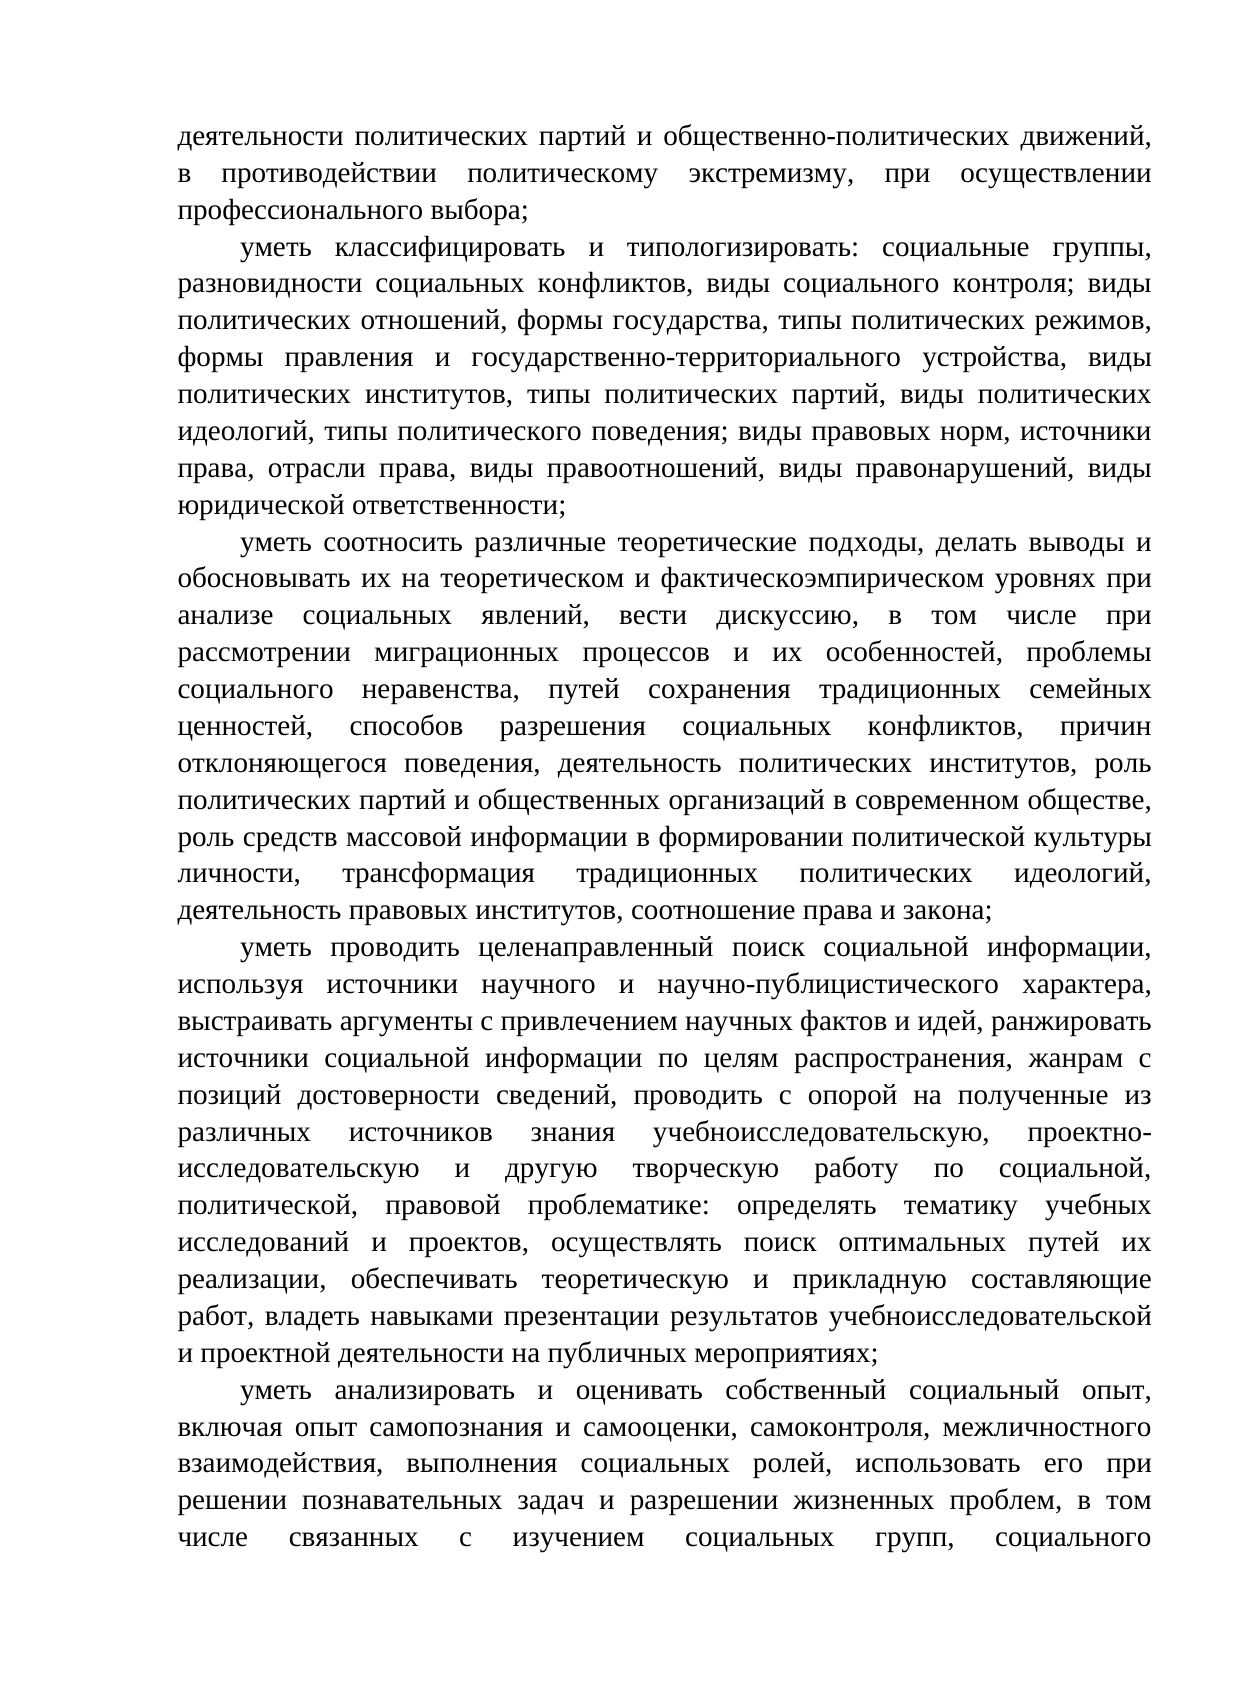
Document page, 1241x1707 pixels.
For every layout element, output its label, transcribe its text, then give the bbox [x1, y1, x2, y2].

text уметь проводить целенаправленный поиск социальной информации, используя источники научного и научно-публицистического характера, выстраивать аргументы с привлечением научных фактов и идей, ранжировать источники социальной информации по целям распространения, жанрам с позиций достоверности сведений, проводить с опорой на полученные из различных источников знания учебно­исследовательскую, проектно­исследовательскую и другую творческую работу по социальной, политической, правовой проблематике: определять тематику учебных исследований и проектов, осуществлять поиск оптимальных путей их реализации, обеспечивать теоретическую и прикладную составляющие работ, владеть навыками презентации результатов учебно­исследовательской и проектной деятельности на публичных мероприятиях; [177, 929, 1152, 1368]
text уметь соотносить различные теоретические подходы, делать выводы и обосновывать их на теоретическом и фактическо­эмпирическом уровнях при анализе социальных явлений, вести дискуссию, в том числе при рассмотрении миграционных процессов и их особенностей, проблемы социального неравенства, путей сохранения традиционных семейных ценностей, способов разрешения социальных конфликтов, причин отклоняющегося поведения, деятельность политических институтов, роль политических партий и общественных организаций в современном обществе, роль средств массовой информации в формировании политической культуры личности, трансформация традиционных политических идеологий, деятельность правовых институтов, соотношение права и закона; [177, 524, 1152, 926]
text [177, 118, 1152, 225]
text уметь классифицировать и типологизировать: социальные группы, разновидности социальных конфликтов, виды социального контроля; виды политических отношений, формы государства, типы политических режимов, формы правления и государственно-территориального устройства, виды политических институтов, типы политических партий, виды политических идеологий, типы политического поведения; виды правовых норм, источники права, отрасли права, виды правоотношений, виды правонарушений, виды юридической ответственности; [177, 229, 1152, 520]
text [177, 1372, 1152, 1553]
